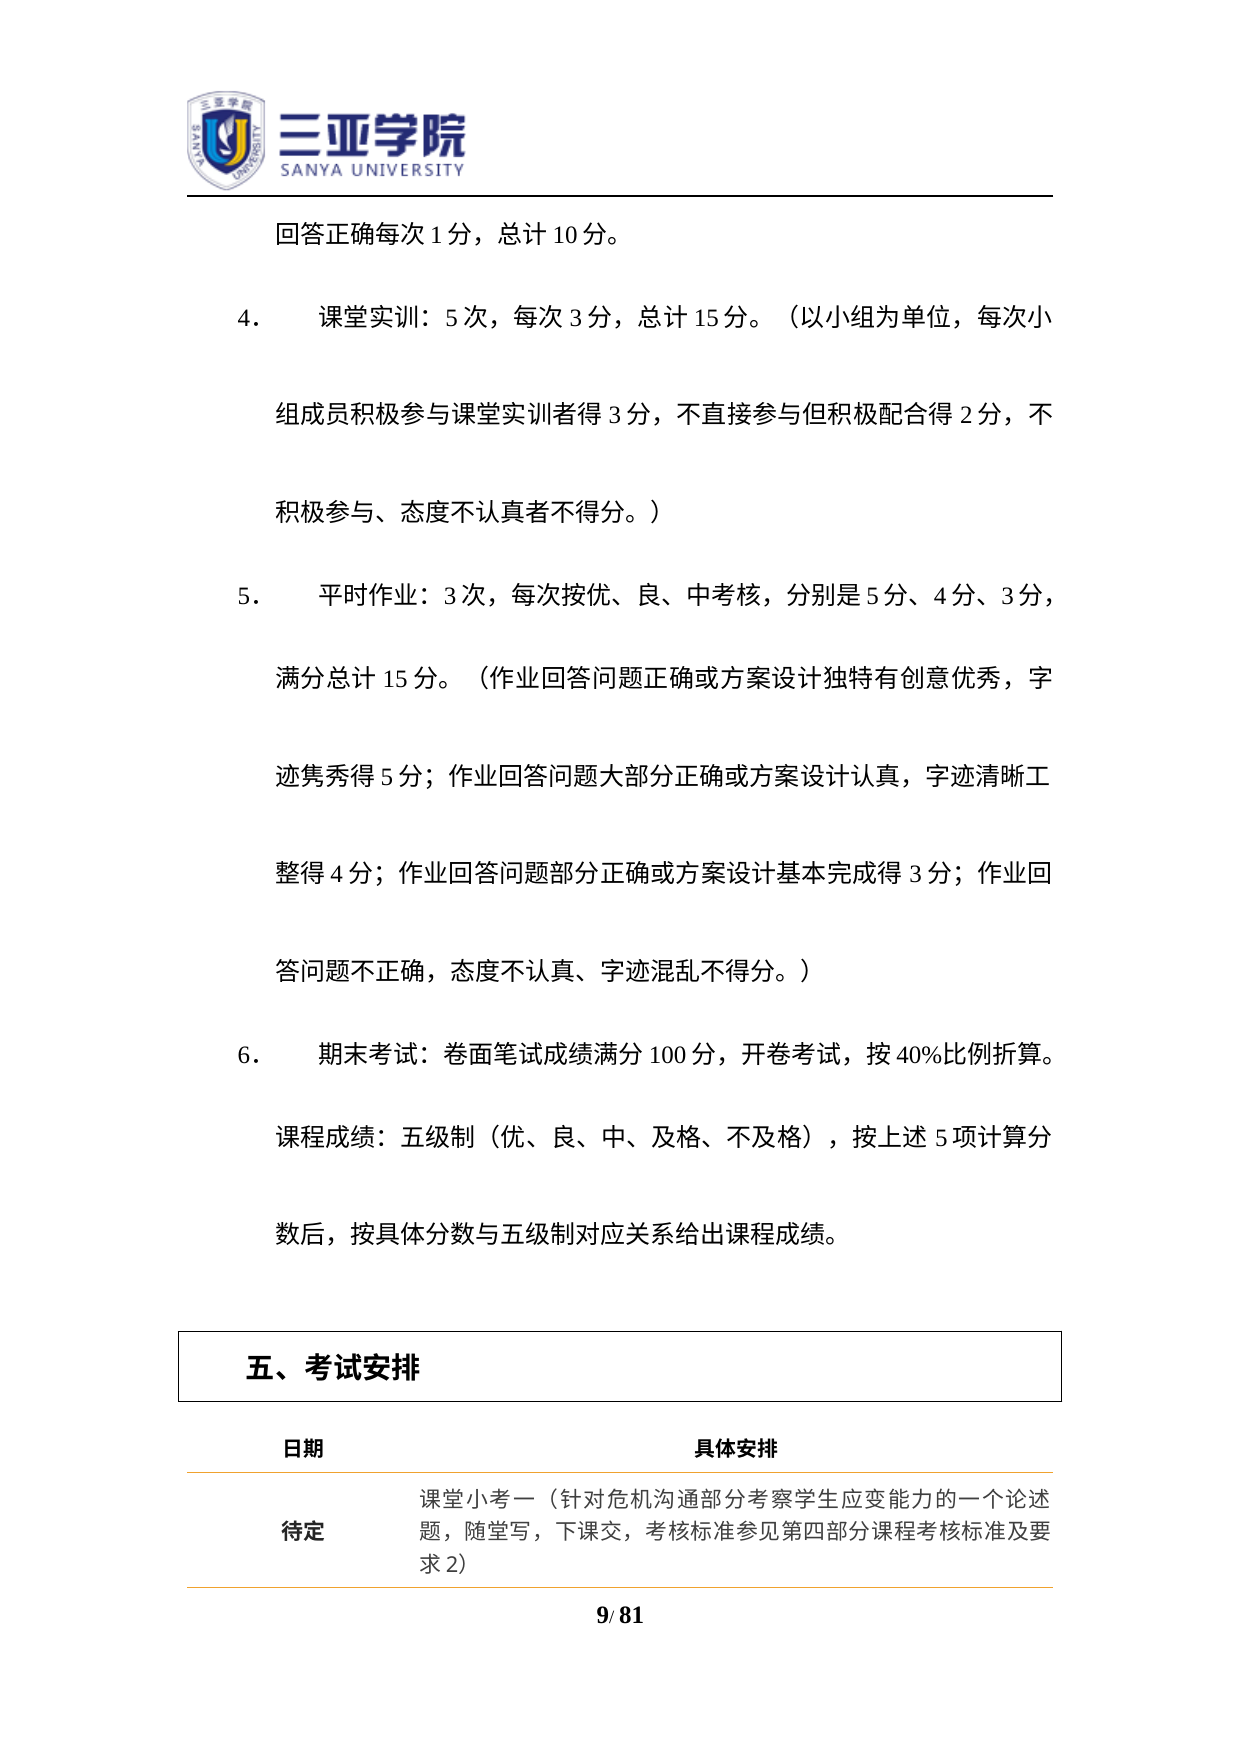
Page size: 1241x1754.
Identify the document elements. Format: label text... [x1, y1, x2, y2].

table_header 具体安排 [419, 1423, 1053, 1472]
picture [187, 88, 484, 194]
list 期末考试：卷面笔试成绩满分100分，开卷考试，按40%比例折算。 [237, 1020, 1053, 1085]
list 课堂提问：自主回答，培养学生积极性及竞争意识，个人得分制，回答正确每次1分，总计10分。 [237, 200, 1053, 265]
text 课程成绩：五级制（优、良、中、及格、不及格），按上述5项计算分数后，按具体分数与五级制对应关系给出课程成绩。 [275, 1103, 1053, 1266]
text 五、考试安排 [179, 1332, 1061, 1401]
list 满分总计15分。（作业回答问题正确或方案设计独特有创意优秀，字迹隽秀得5分；作业回答问题大部分正确或方案设计认真，字迹清晰工整得4分；作业回答问题部分正确或方案设计基本完成得 3分；作业回答问题不正确，态度不认真、字迹混乱不得分。） [275, 644, 1053, 1002]
table_header 日期 [187, 1423, 419, 1472]
list 课堂实训：5次，每次3分，总计15分。（以小组为单位，每次小组成员积极参与课堂实训者得3分，不直接参与但积极配合得2分，不积极参与、态度不认真者不得分。） [237, 283, 1053, 543]
list 平时作业：3次，每次按优、良、中考核，分别是5分、4分、3分， [237, 561, 1053, 626]
table_cell 课堂小考一（针对危机沟通部分考察学生应变能力的一个论述题，随堂写，下课交，考核标准参见第四部分课程考核标准及要求2） [419, 1473, 1053, 1587]
